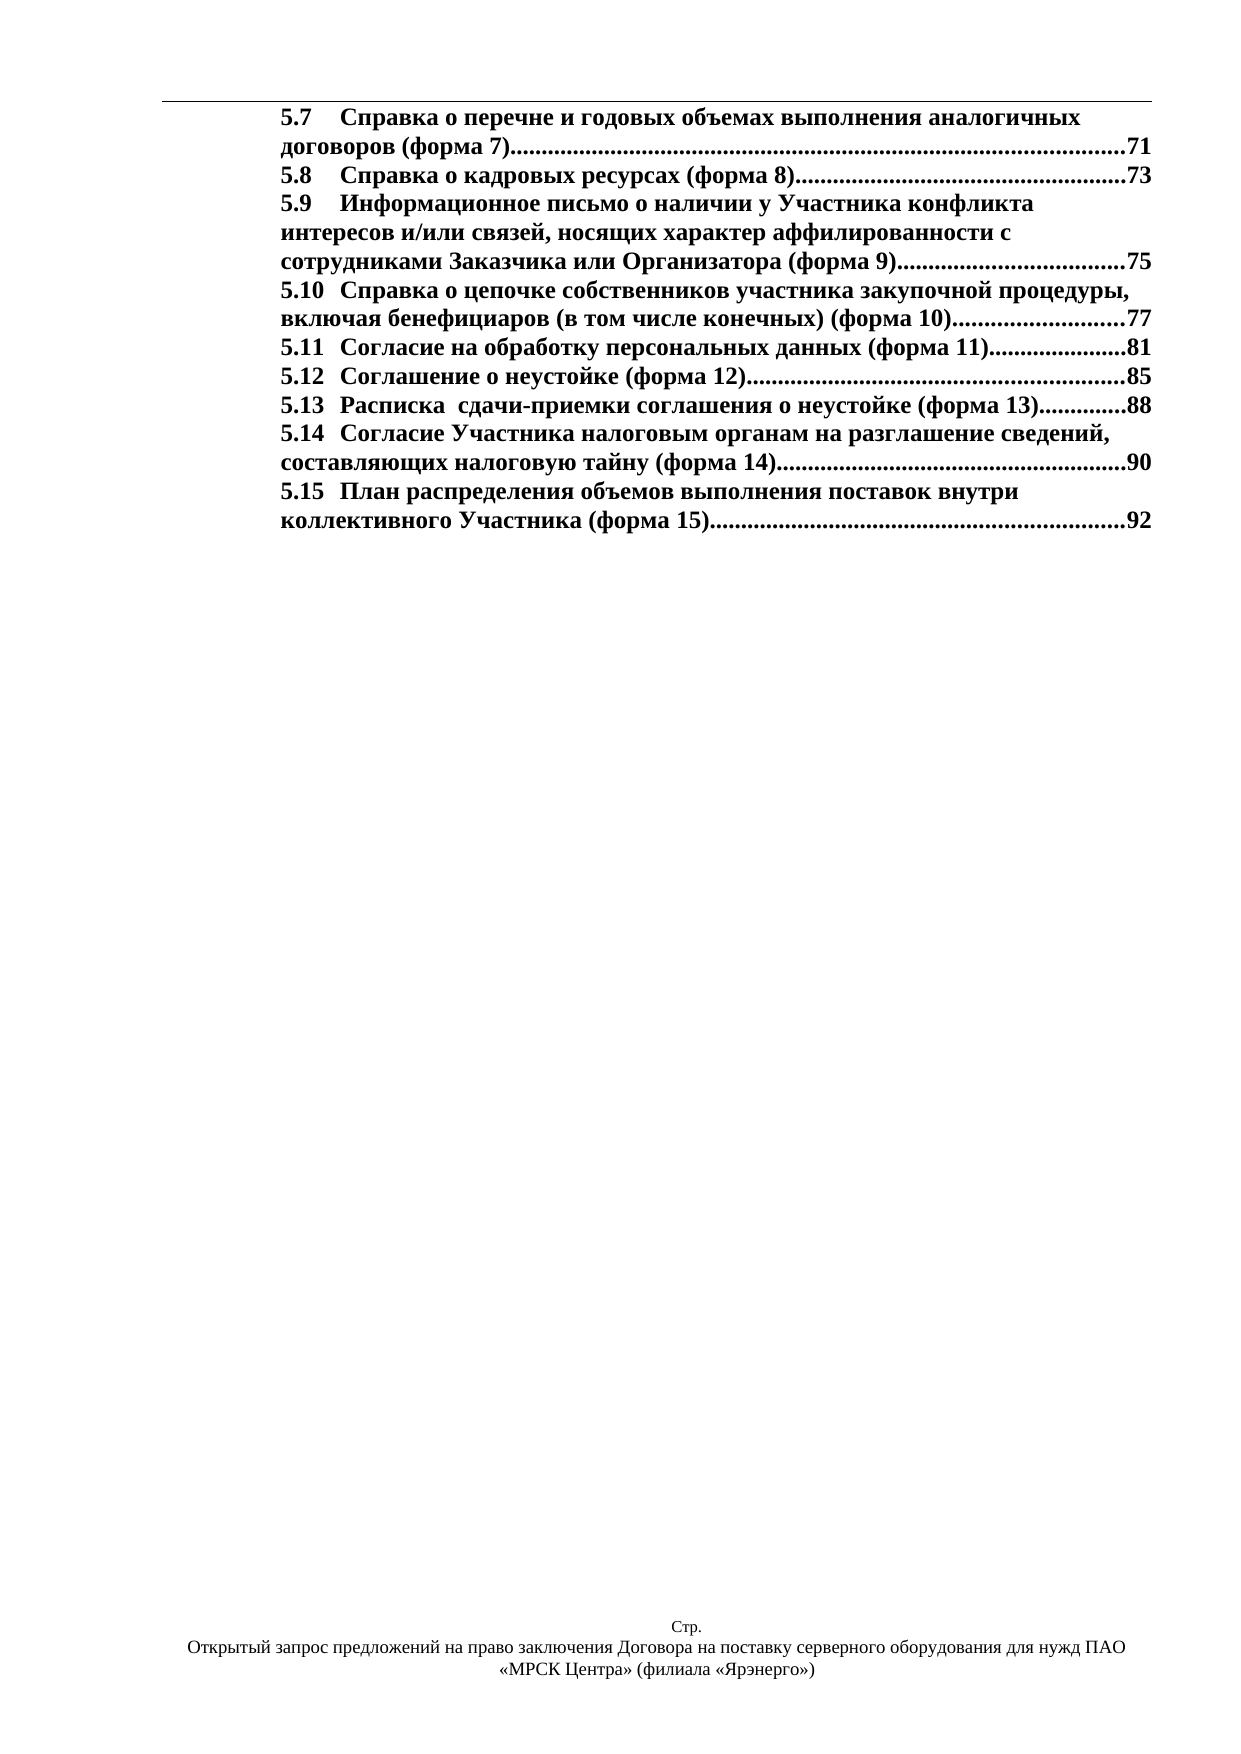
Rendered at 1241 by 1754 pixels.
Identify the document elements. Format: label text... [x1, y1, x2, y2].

text 5.10 Справка о цепочке собственников участника закупочной процедуры, включая бенефициаров (в том числе конечных) (форма 10) 77 [280, 275, 1133, 332]
text 5.15 План распределения объемов выполнения поставок внутри коллективного Участника (форма 15) 92 [280, 476, 1133, 533]
text 5.12 Соглашение о неустойке (форма 12) 85 [280, 361, 1133, 390]
text 5.13 Расписка сдачи-приемки соглашения о неустойке (форма 13) 88 [280, 390, 1133, 418]
text 5.14 Согласие Участника налоговым органам на разглашение сведений, составляющих налоговую тайну (форма 14) 90 [280, 418, 1133, 476]
text 5.7 Справка о перечне и годовых объемах выполнения аналогичных договоров (форма 7) 71 [280, 102, 1133, 160]
text 5.11 Согласие на обработку персональных данных (форма 11) 81 [280, 332, 1133, 361]
text 5.9 Информационное письмо о наличии у Участника конфликта интересов и/или связей, носящих характер аффилированности с сотрудниками Заказчика или Организатора (форма 9) 75 [280, 188, 1133, 275]
text 5.8 Справка о кадровых ресурсах (форма 8) 73 [280, 160, 1133, 188]
